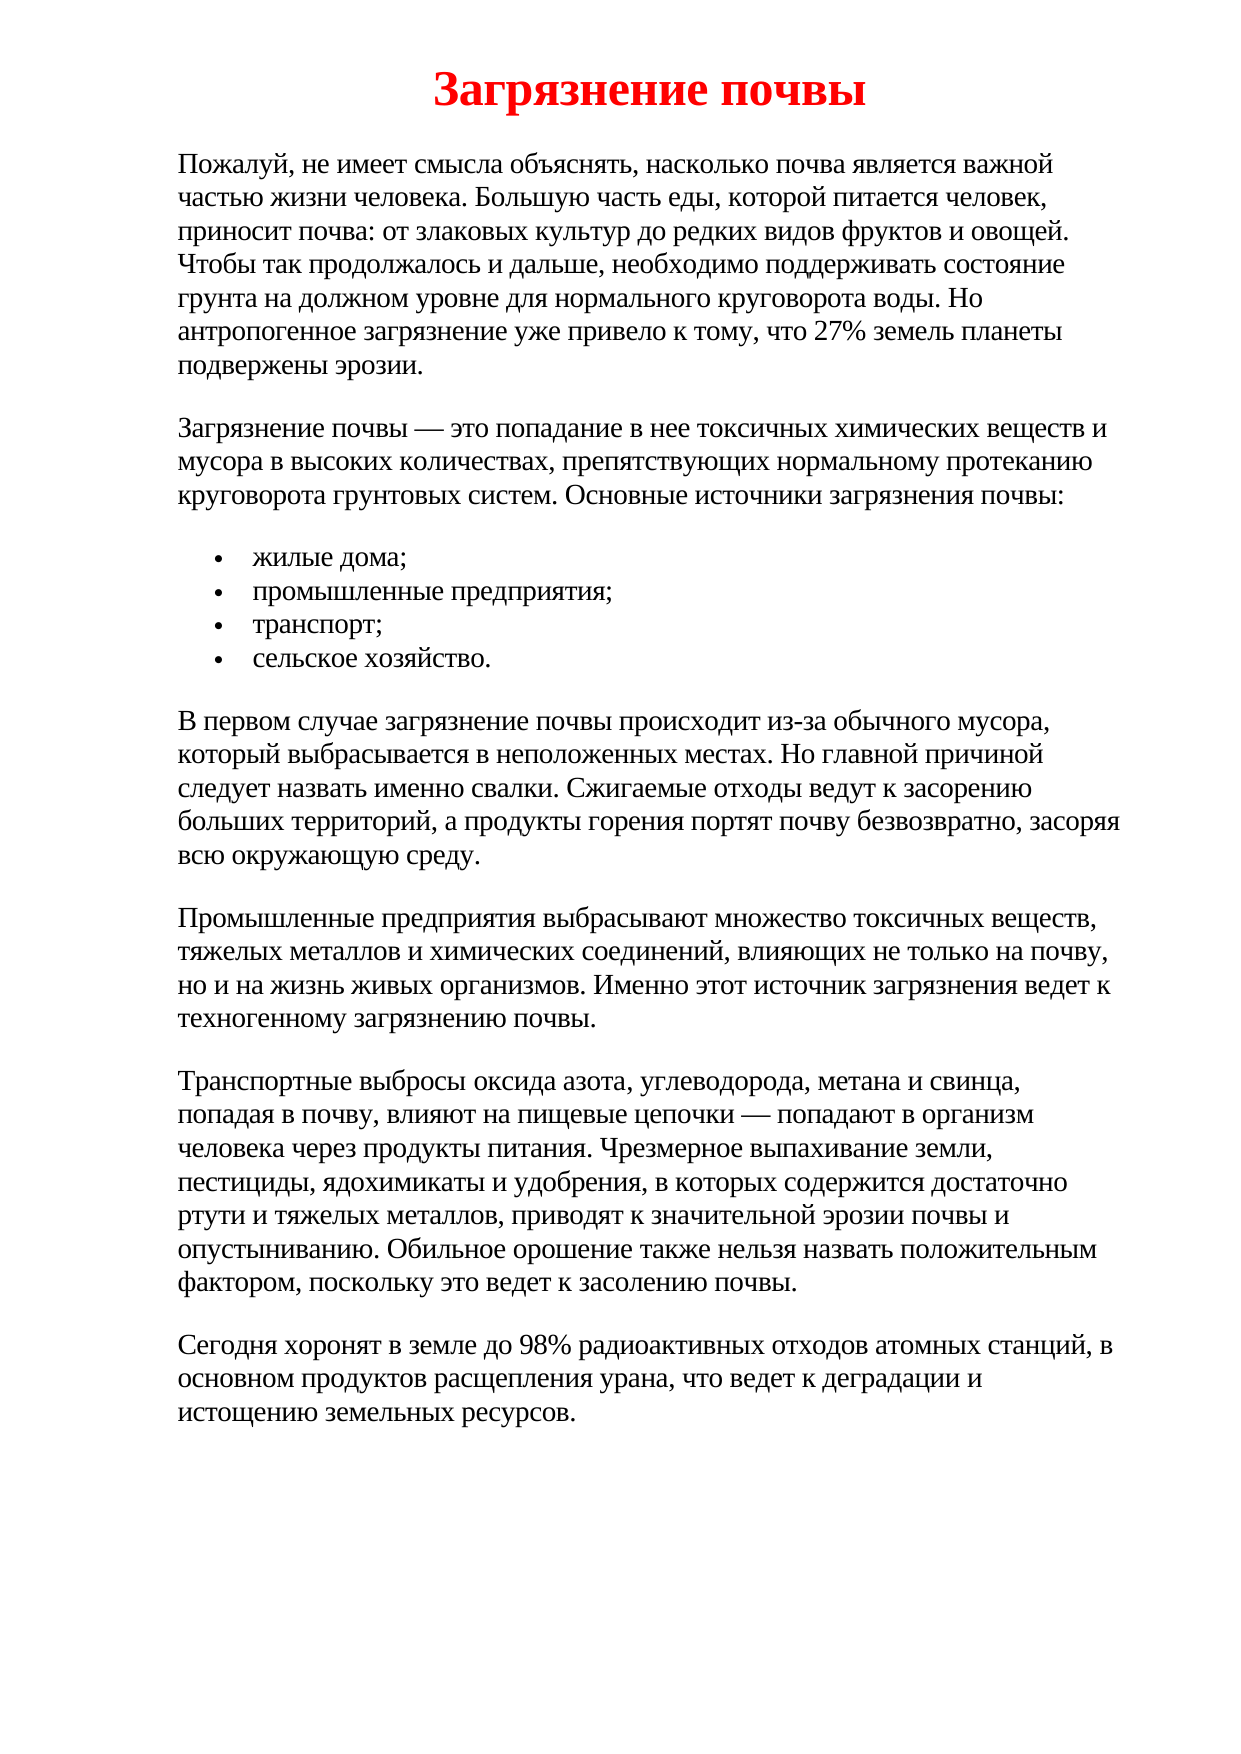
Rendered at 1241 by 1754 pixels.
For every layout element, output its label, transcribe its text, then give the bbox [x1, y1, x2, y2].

text Транспортные выбросы оксида азота, углеводорода, метана и свинца, попадая в почву, влияют на пищевые цепочки — попадают в организм человека через продукты питания. Чрезмерное выпахивание земли, пестициды, ядохимикаты и удобрения, в которых содержится достаточно ртути и тяжелых металлов, приводят к значительной эрозии почвы и опустыниванию. Обильное орошение также нельзя назвать положительным фактором, поскольку это ведет к засолению почвы. [177, 1063, 1122, 1298]
list транспорт; [215, 607, 1122, 640]
text В первом случае загрязнение почвы происходит из-за обычного мусора, который выбрасывается в неположенных местах. Но главной причиной следует назвать именно свалки. Сжигаемые отходы ведут к засорению больших территорий, а продукты горения портят почву безвозвратно, засоряя всю окружающую среду. [177, 703, 1122, 871]
text Сегодня хоронят в земле до 98% радиоактивных отходов атомных станций, в основном продуктов расщепления урана, что ведет к деградации и истощению земельных ресурсов. [177, 1327, 1122, 1428]
text Загрязнение почвы — это попадание в нее токсичных химических веществ и мусора в высоких количествах, препятствующих нормальному протеканию круговорота грунтовых систем. Основные источники загрязнения почвы: [177, 410, 1122, 510]
list сельское хозяйство. [215, 640, 1122, 674]
text Загрязнение почвы [177, 59, 1122, 117]
list жилые дома; [215, 539, 1122, 573]
list промышленные предприятия; [215, 573, 1122, 607]
text Промышленные предприятия выбрасывают множество токсичных веществ, тяжелых металлов и химических соединений, влияющих не только на почву, но и на жизнь живых организмов. Именно этот источник загрязнения ведет к техногенному загрязнению почвы. [177, 900, 1122, 1034]
text Пожалуй, не имеет смысла объяснять, насколько почва является важной частью жизни человека. Большую часть еды, которой питается человек, приносит почва: от злаковых культур до редких видов фруктов и овощей. Чтобы так продолжалось и дальше, необходимо поддерживать состояние грунта на должном уровне для нормального круговорота воды. Но антропогенное загрязнение уже привело к тому, что 27% земель планеты подвержены эрозии. [177, 146, 1122, 381]
